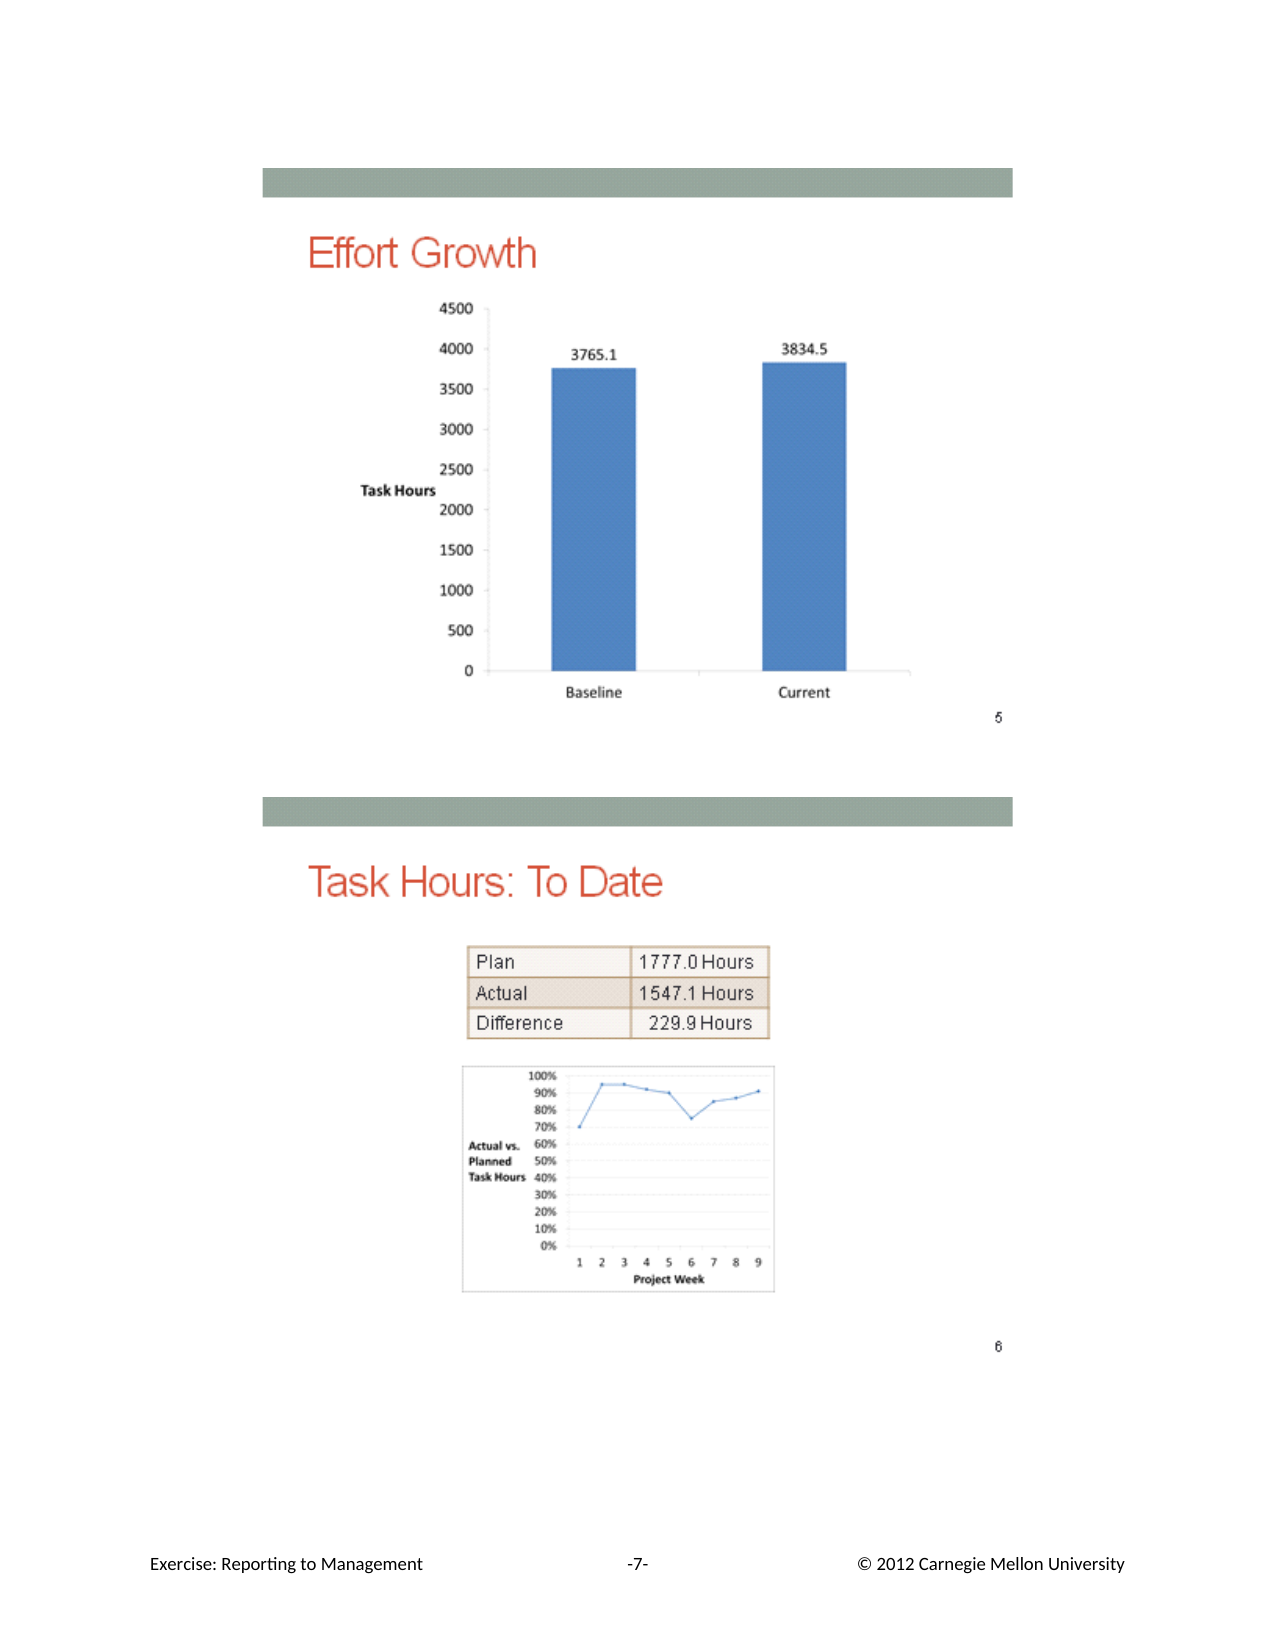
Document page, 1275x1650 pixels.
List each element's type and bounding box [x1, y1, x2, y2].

picture [262, 168, 1013, 731]
picture [262, 797, 1013, 1360]
